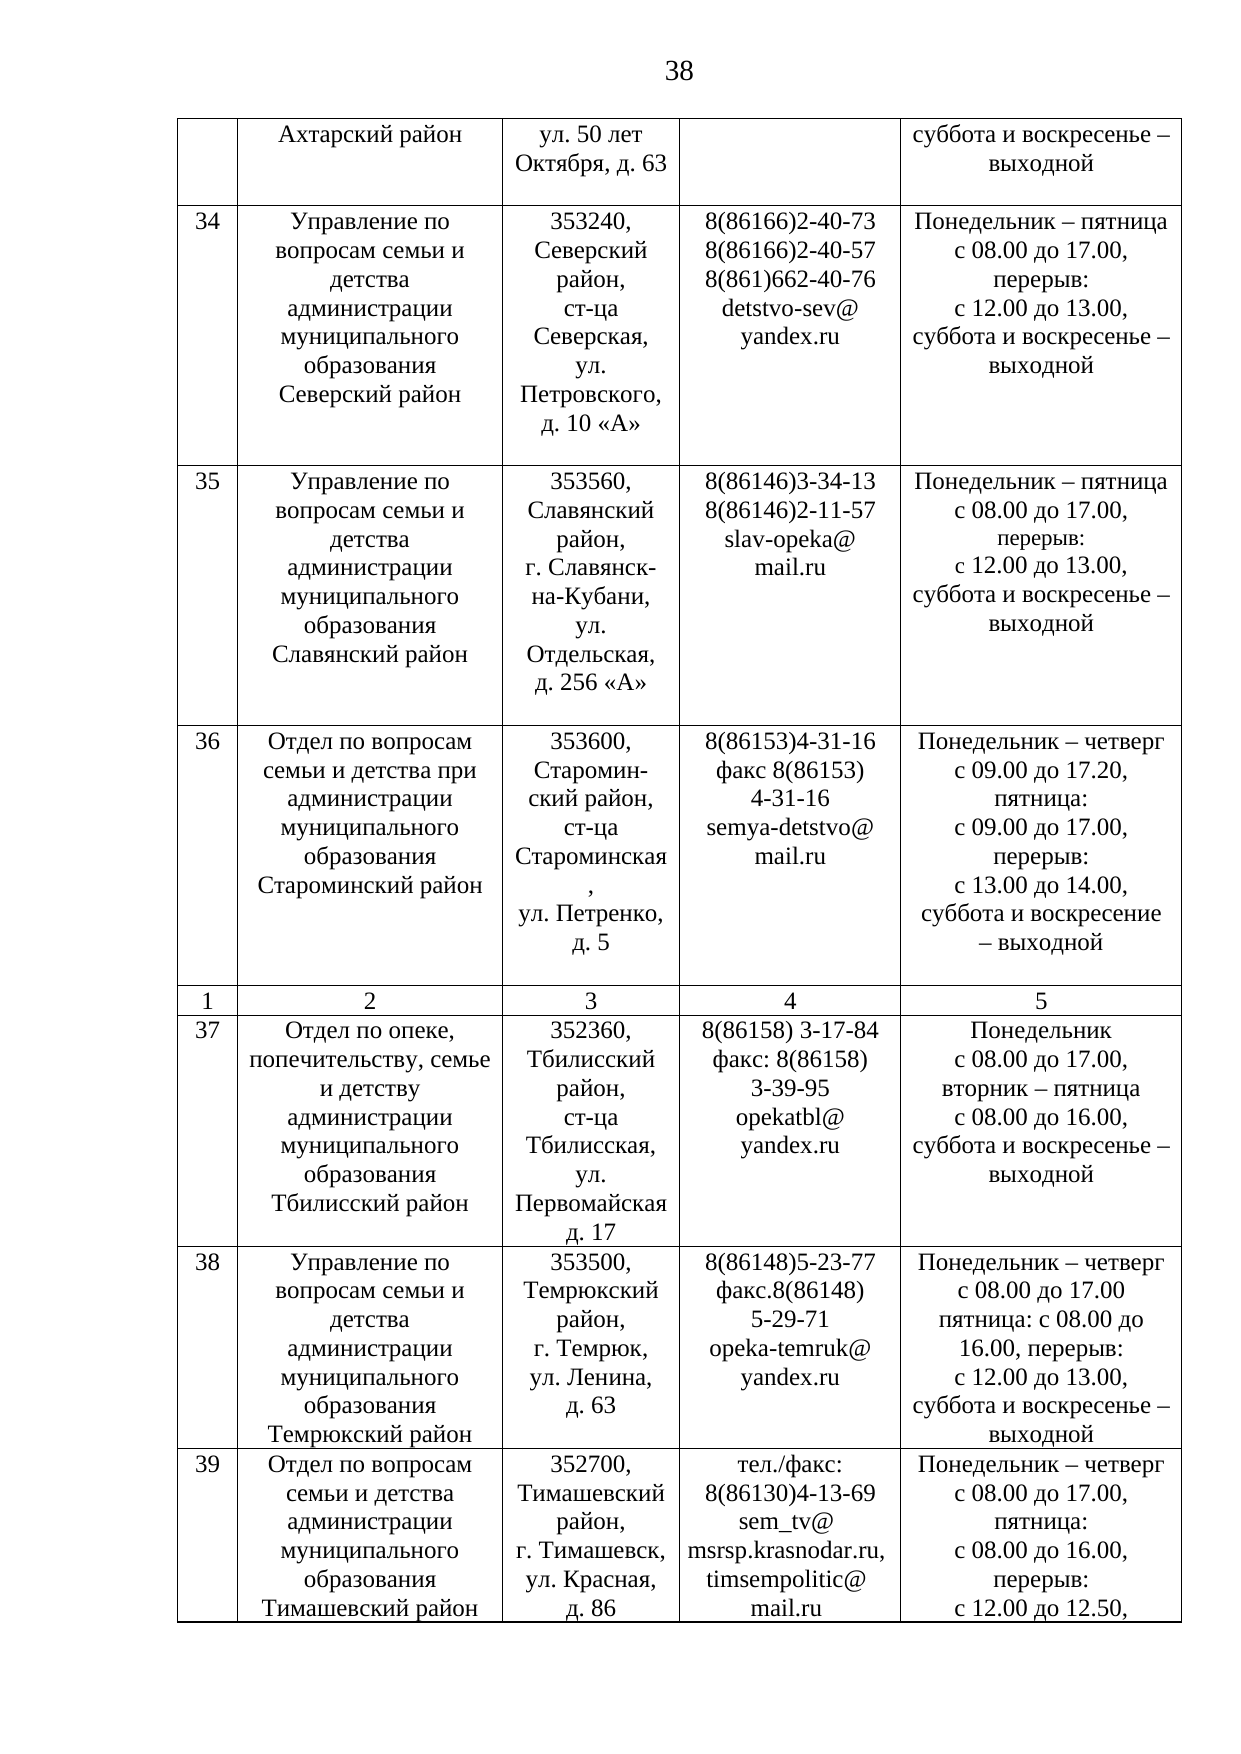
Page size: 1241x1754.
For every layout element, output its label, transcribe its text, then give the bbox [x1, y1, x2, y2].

table_cell 5 [901, 986, 1181, 1014]
table_cell 8(86158) 3-17-84 факс: 8(86158) 3-39-95 opekatbl@ yandex.ru [680, 1016, 900, 1246]
table_cell 8(86166)2-40-73 8(86166)2-40-57 8(861)662-40-76 detstvo-sev@ yandex.ru [680, 206, 900, 465]
table_cell Отдел по опеке, попечительству, семье и детству администрации муниципального образования Тбилисский район [238, 1016, 502, 1246]
table_cell 36 [178, 726, 237, 985]
table_cell 38 [178, 1247, 237, 1448]
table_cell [901, 119, 1181, 205]
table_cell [680, 119, 900, 205]
table_cell 8(86153)4-31-16 факс 8(86153) 4-31-16 semya-detstvo@ mail.ru [680, 726, 900, 985]
table_cell Понедельник – пятница с 08.00 до 17.00, перерыв: с 12.00 до 13.00, суббота и воскресенье – выходной [901, 466, 1181, 725]
table_cell 33 [178, 119, 237, 205]
table_cell Понедельник – четверг с 09.00 до 17.20, пятница: с 09.00 до 17.00, перерыв: с 13.00 до 14.00, суббота и воскресение – выходной [901, 726, 1181, 985]
table_cell Понедельник с 08.00 до 17.00, вторник – пятница с 08.00 до 16.00, суббота и воскресенье – выходной [901, 1016, 1181, 1246]
table_cell 353500, Темрюкский район, г. Темрюк, ул. Ленина, д. 63 [503, 1247, 679, 1448]
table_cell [503, 119, 679, 205]
table_cell Управление по вопросам семьи и детства администрации муниципального образования Северский район [238, 206, 502, 465]
table_cell 39 [178, 1449, 237, 1621]
table_cell Управление по вопросам семьи и детства администрации муниципального образования Темрюкский район [238, 1247, 502, 1448]
table_cell 34 [178, 206, 237, 465]
table_cell 353600, Старомин-ский район, ст-ца Староминская, ул. Петренко, д. 5 [503, 726, 679, 985]
table_cell 352360, Тбилисский район, ст-ца Тбилисская, ул. Первомайская д. 17 [503, 1016, 679, 1246]
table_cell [238, 119, 502, 205]
table_cell 8(86148)5-23-77 факс.8(86148) 5-29-71 opeka-temruk@ yandex.ru [680, 1247, 900, 1448]
table_cell Управление по вопросам семьи и детства администрации муниципального образования Славянский район [238, 466, 502, 725]
table_cell 8(86146)3-34-13 8(86146)2-11-57 slav-opeka@ mail.ru [680, 466, 900, 725]
table_cell 37 [178, 1016, 237, 1246]
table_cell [238, 1449, 502, 1621]
table_cell 4 [680, 986, 900, 1014]
table_cell Отдел по вопросам семьи и детства при администрации муниципального образования Староминский район [238, 726, 502, 985]
table_cell 2 [238, 986, 502, 1014]
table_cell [680, 1449, 900, 1621]
table_cell 353240, Северский район, ст-ца Северская, ул. Петровского, д. 10 «А» [503, 206, 679, 465]
table_cell 1 [178, 986, 237, 1014]
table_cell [503, 1449, 679, 1621]
table_cell 353560, Славянский район, г. Славянск-на-Кубани, ул. Отдельская, д. 256 «А» [503, 466, 679, 725]
table_cell Понедельник – пятница с 08.00 до 17.00, перерыв: с 12.00 до 13.00, суббота и воскресенье – выходной [901, 206, 1181, 465]
table_cell 3 [503, 986, 679, 1014]
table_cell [901, 1449, 1181, 1621]
table_cell Понедельник – четверг с 08.00 до 17.00 пятница: с 08.00 до 16.00, перерыв: с 12.00 до 13.00, суббота и воскресенье – выходной [901, 1247, 1181, 1448]
table_cell 35 [178, 466, 237, 725]
